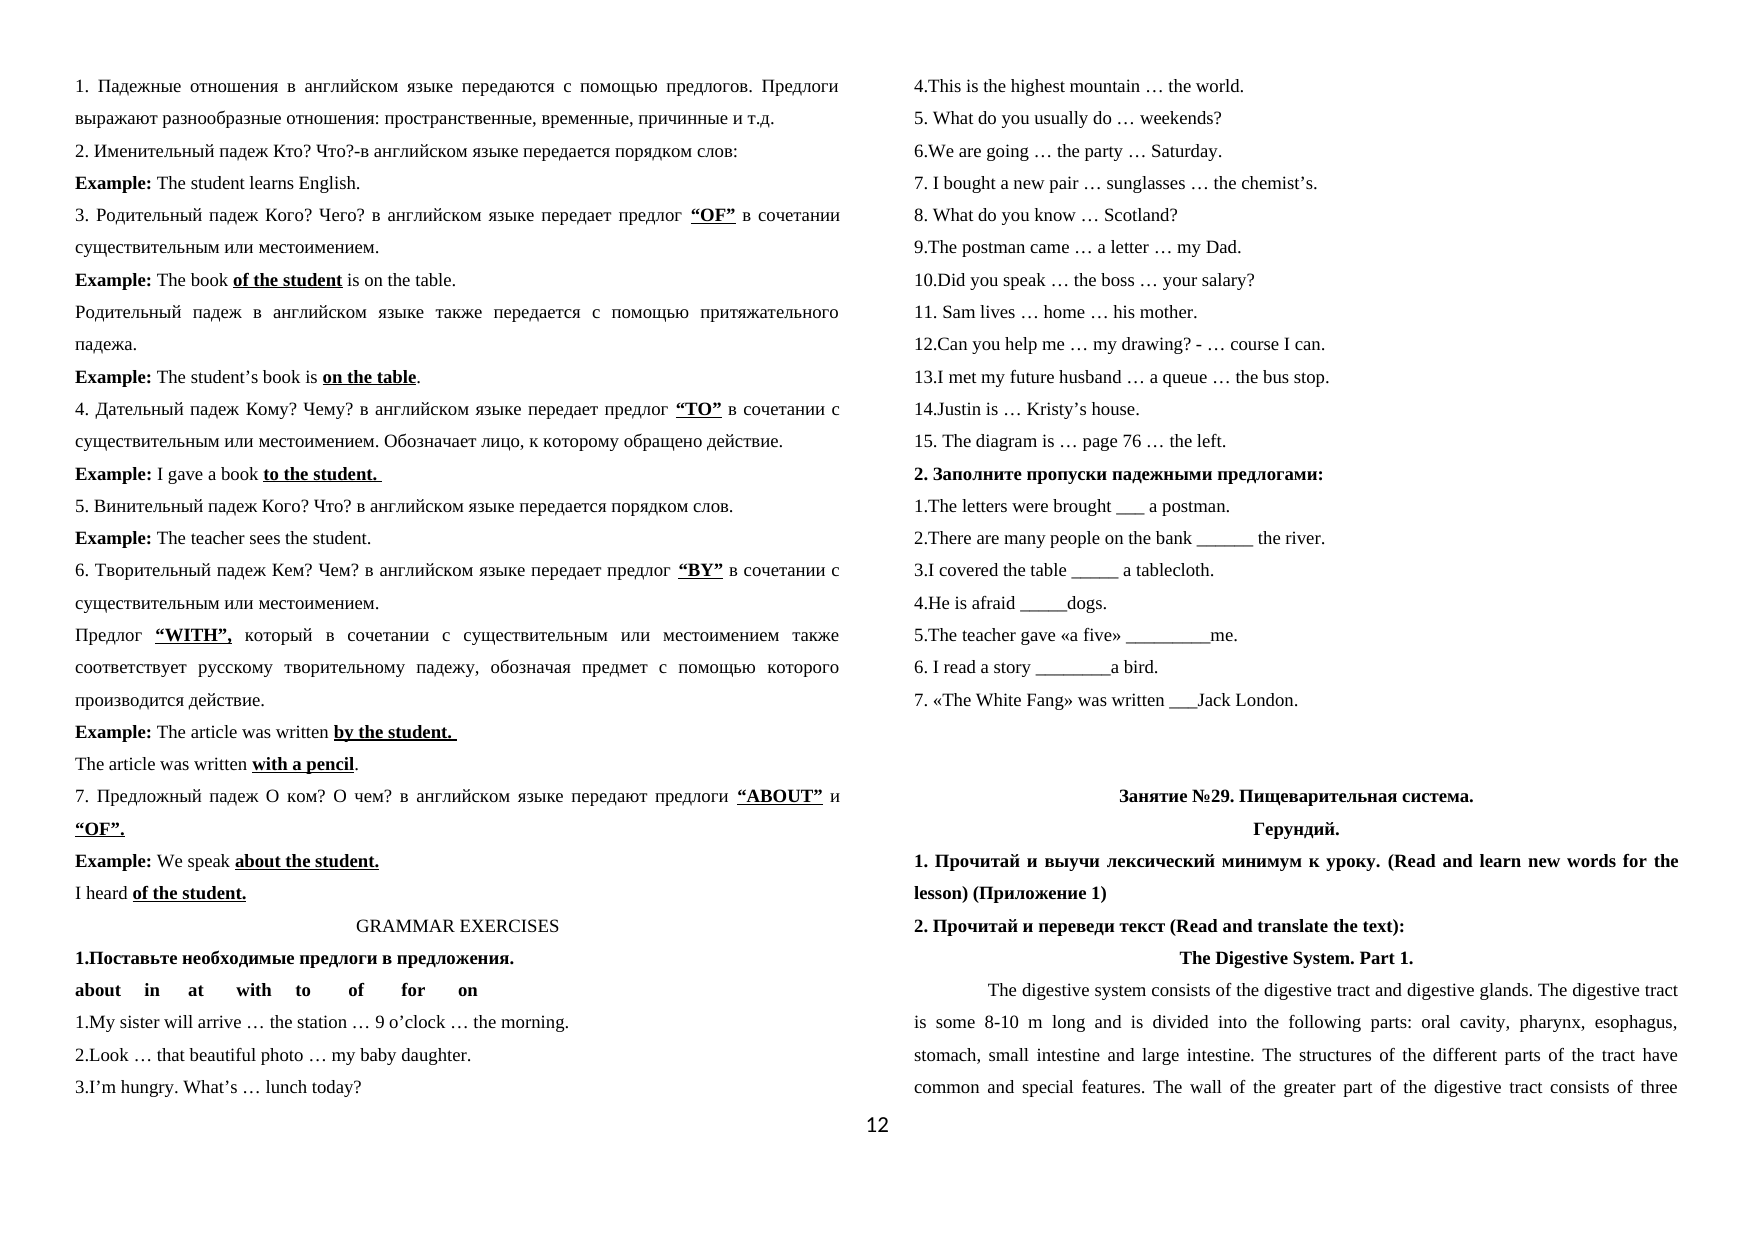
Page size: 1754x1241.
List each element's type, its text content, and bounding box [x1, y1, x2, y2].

text 3.I’m hungry. What’s … lunch today? [75, 1076, 840, 1098]
text Родительный падеж в английском языке также передается с помощью притяжательного падежа. [75, 301, 840, 355]
text 12.Can you help me … my drawing? - … course I can. [914, 333, 1679, 355]
text 15. The diagram is … page 76 … the left. [914, 430, 1679, 452]
text 1. Прочитай и выучи лексический минимум к уроку. (Read and learn new words for the lesson) (Приложение 1) [914, 850, 1679, 904]
text Example: The student’s book is on the table. [75, 366, 840, 387]
text 2. Именительный падеж Кто? Что?-в английском языке передается порядком слов: [75, 139, 840, 161]
text 1. Падежные отношения в английском языке передаются с помощью предлогов. Предлоги выражают разнообразные отношения: пространственные, временные, причинные и т.д. [75, 75, 840, 129]
text Example: I gave a book to the student. [75, 462, 840, 484]
text Example: The article was written by the student. [75, 721, 840, 742]
text The Digestive System. Part 1. [914, 947, 1679, 968]
text I heard of the student. [75, 882, 840, 904]
text 1.Поставьте необходимые предлоги в предложения. [75, 947, 840, 968]
text 10.Did you speak … the boss … your salary? [914, 269, 1679, 290]
text 8. What do you know … Scotland? [914, 204, 1679, 226]
text 7. Предложный падеж О ком? О чем? в английском языке передают предлоги “ABOUT” и “OF”. [75, 785, 840, 839]
text Example: The teacher sees the student. [75, 527, 840, 549]
text 7. I bought a new pair … sunglasses … the chemist’s. [914, 172, 1679, 193]
text Предлог “WITH”, который в сочетании с существительным или местоимением также соответствует русскому творительному падежу, обозначая предмет с помощью которого производится действие. [75, 624, 840, 710]
text GRAMMAR EXERCISES [75, 914, 840, 936]
text 1.My sister will arrive … the station … 9 o’clock … the morning. [75, 1011, 840, 1033]
text Example: We speak about the student. [75, 850, 840, 872]
text 5. Винительный падеж Кого? Что? в английском языке передается порядком слов. [75, 495, 840, 516]
text 7. «The White Fang» was written ___Jack London. [914, 688, 1679, 710]
text 4.This is the highest mountain … the world. [914, 75, 1679, 97]
text 2.There are many people on the bank ______ the river. [914, 527, 1679, 549]
text The article was written with a pencil. [75, 753, 840, 775]
text 2.Look … that beautiful photo … my baby daughter. [75, 1044, 840, 1065]
text Герундий. [914, 818, 1679, 839]
text 4. Дательный падеж Кому? Чему? в английском языке передает предлог “TO” в сочетании с существительным или местоимением. Обозначает лицо, к которому обращено действие. [75, 398, 840, 452]
text 5.The teacher gave «a five» _________me. [914, 624, 1679, 646]
text 14.Justin is … Kristy’s house. [914, 398, 1679, 419]
text 6.We are going … the party … Saturday. [914, 139, 1679, 161]
text 1.The letters were brought ___ a postman. [914, 495, 1679, 516]
text 9.The postman came … a letter … my Dad. [914, 236, 1679, 258]
text Занятие №29. Пищеварительная система. [914, 785, 1679, 807]
text Example: The book of the student is on the table. [75, 269, 840, 290]
text 6. Творительный падеж Кем? Чем? в английском языке передает предлог “BY” в сочетании с существительным или местоимением. [75, 559, 840, 613]
text 3. Родительный падеж Кого? Чего? в английском языке передает предлог “OF” в сочетании существительным или местоимением. [75, 204, 840, 258]
text 3.I covered the table _____ a tablecloth. [914, 559, 1679, 581]
text about in at with to of for on [75, 979, 840, 1001]
text Example: The student learns English. [75, 172, 840, 193]
text 2. Заполните пропуски падежными предлогами: [914, 462, 1679, 484]
text 6. I read a story ________a bird. [914, 656, 1679, 678]
text 5. What do you usually do … weekends? [914, 107, 1679, 129]
text 13.I met my future husband … a queue … the bus stop. [914, 366, 1679, 387]
text 11. Sam lives … home … his mother. [914, 301, 1679, 323]
text 2. Прочитай и переведи текст (Read and translate the text): [914, 914, 1679, 936]
text 4.He is afraid _____dogs. [914, 592, 1679, 613]
